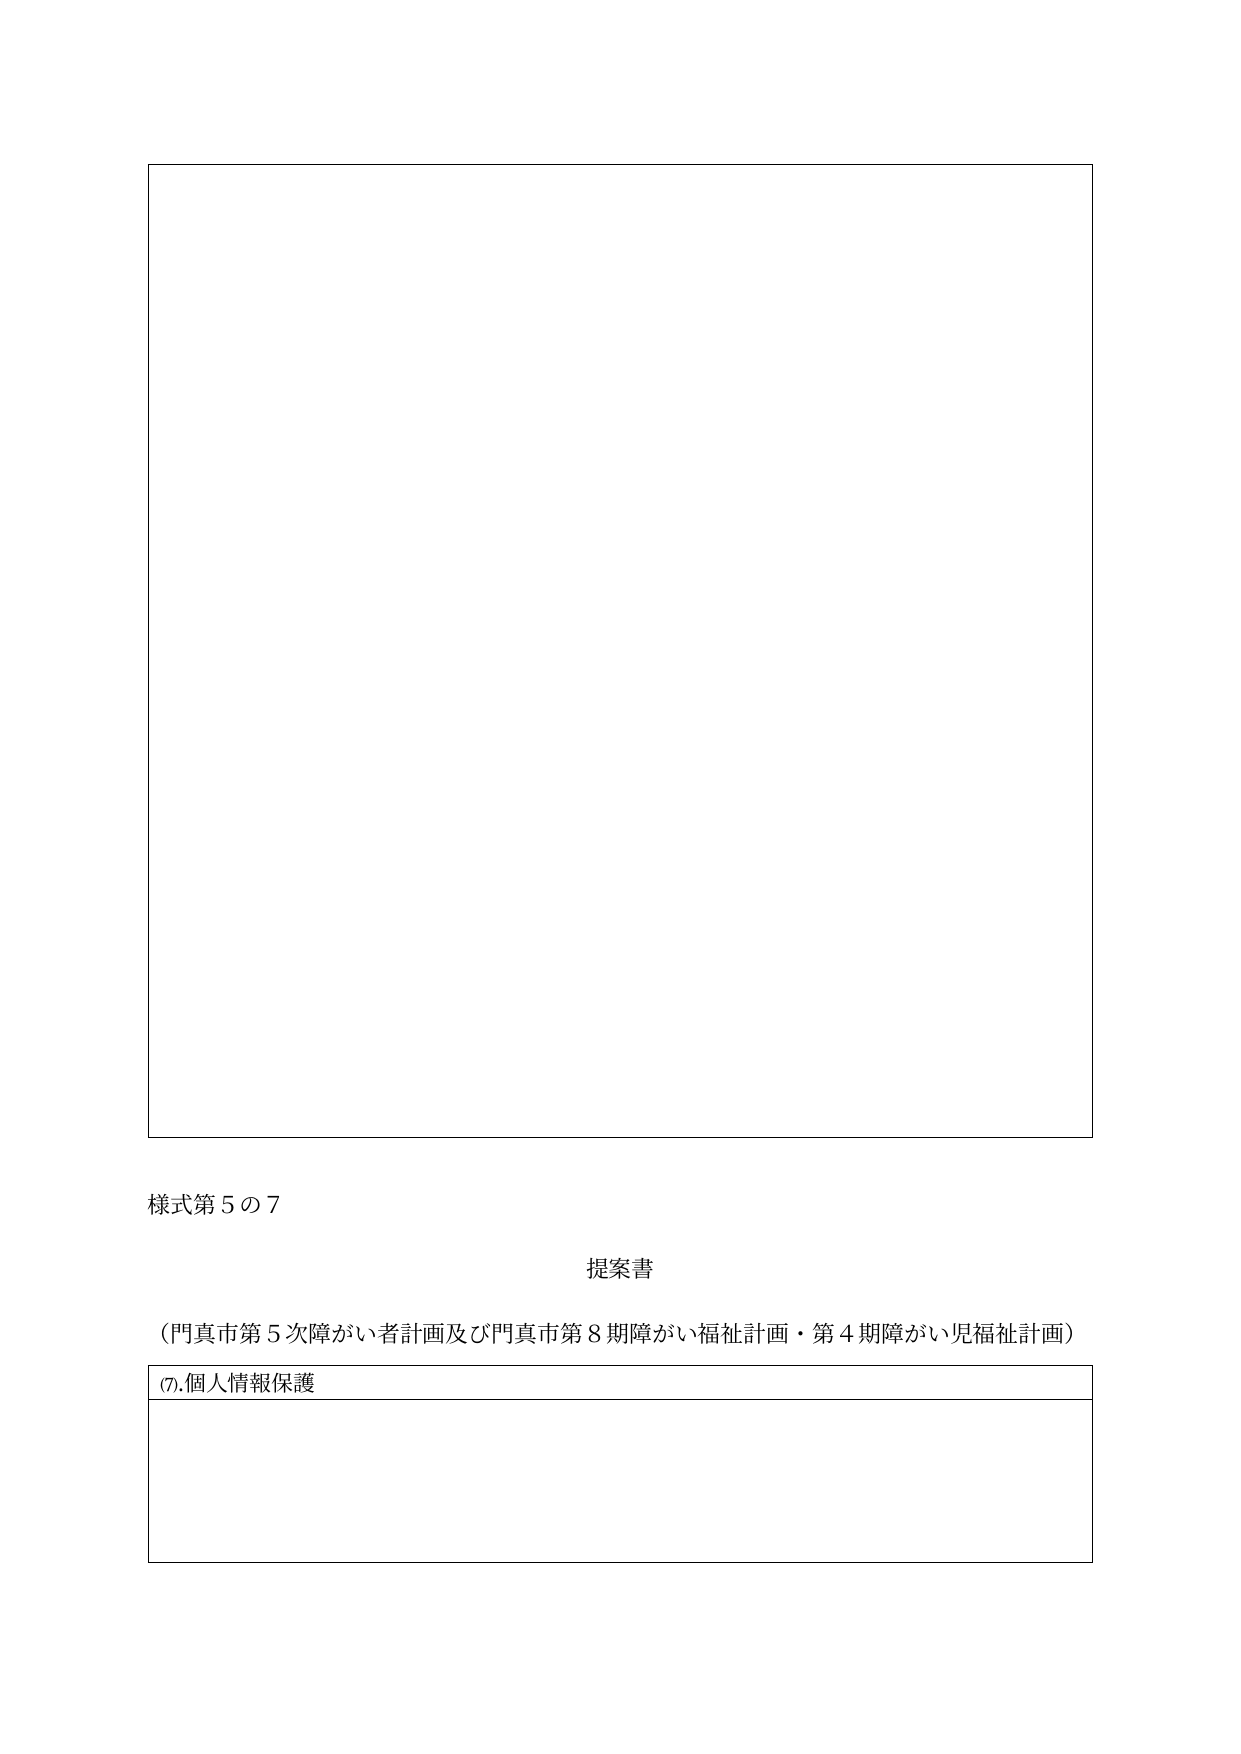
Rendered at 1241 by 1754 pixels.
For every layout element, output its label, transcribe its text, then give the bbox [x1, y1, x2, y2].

text 提案書 [148, 1236, 1092, 1300]
table_cell [149, 1400, 1092, 1562]
text （門真市第５次障がい者計画及び門真市第８期障がい福祉計画・第４期障がい児福祉計画） [148, 1300, 1092, 1365]
table_header ⑺.個人情報保護 [149, 1366, 1092, 1398]
table_cell [149, 165, 1092, 1137]
text 様式第５の７ [148, 1171, 1092, 1236]
